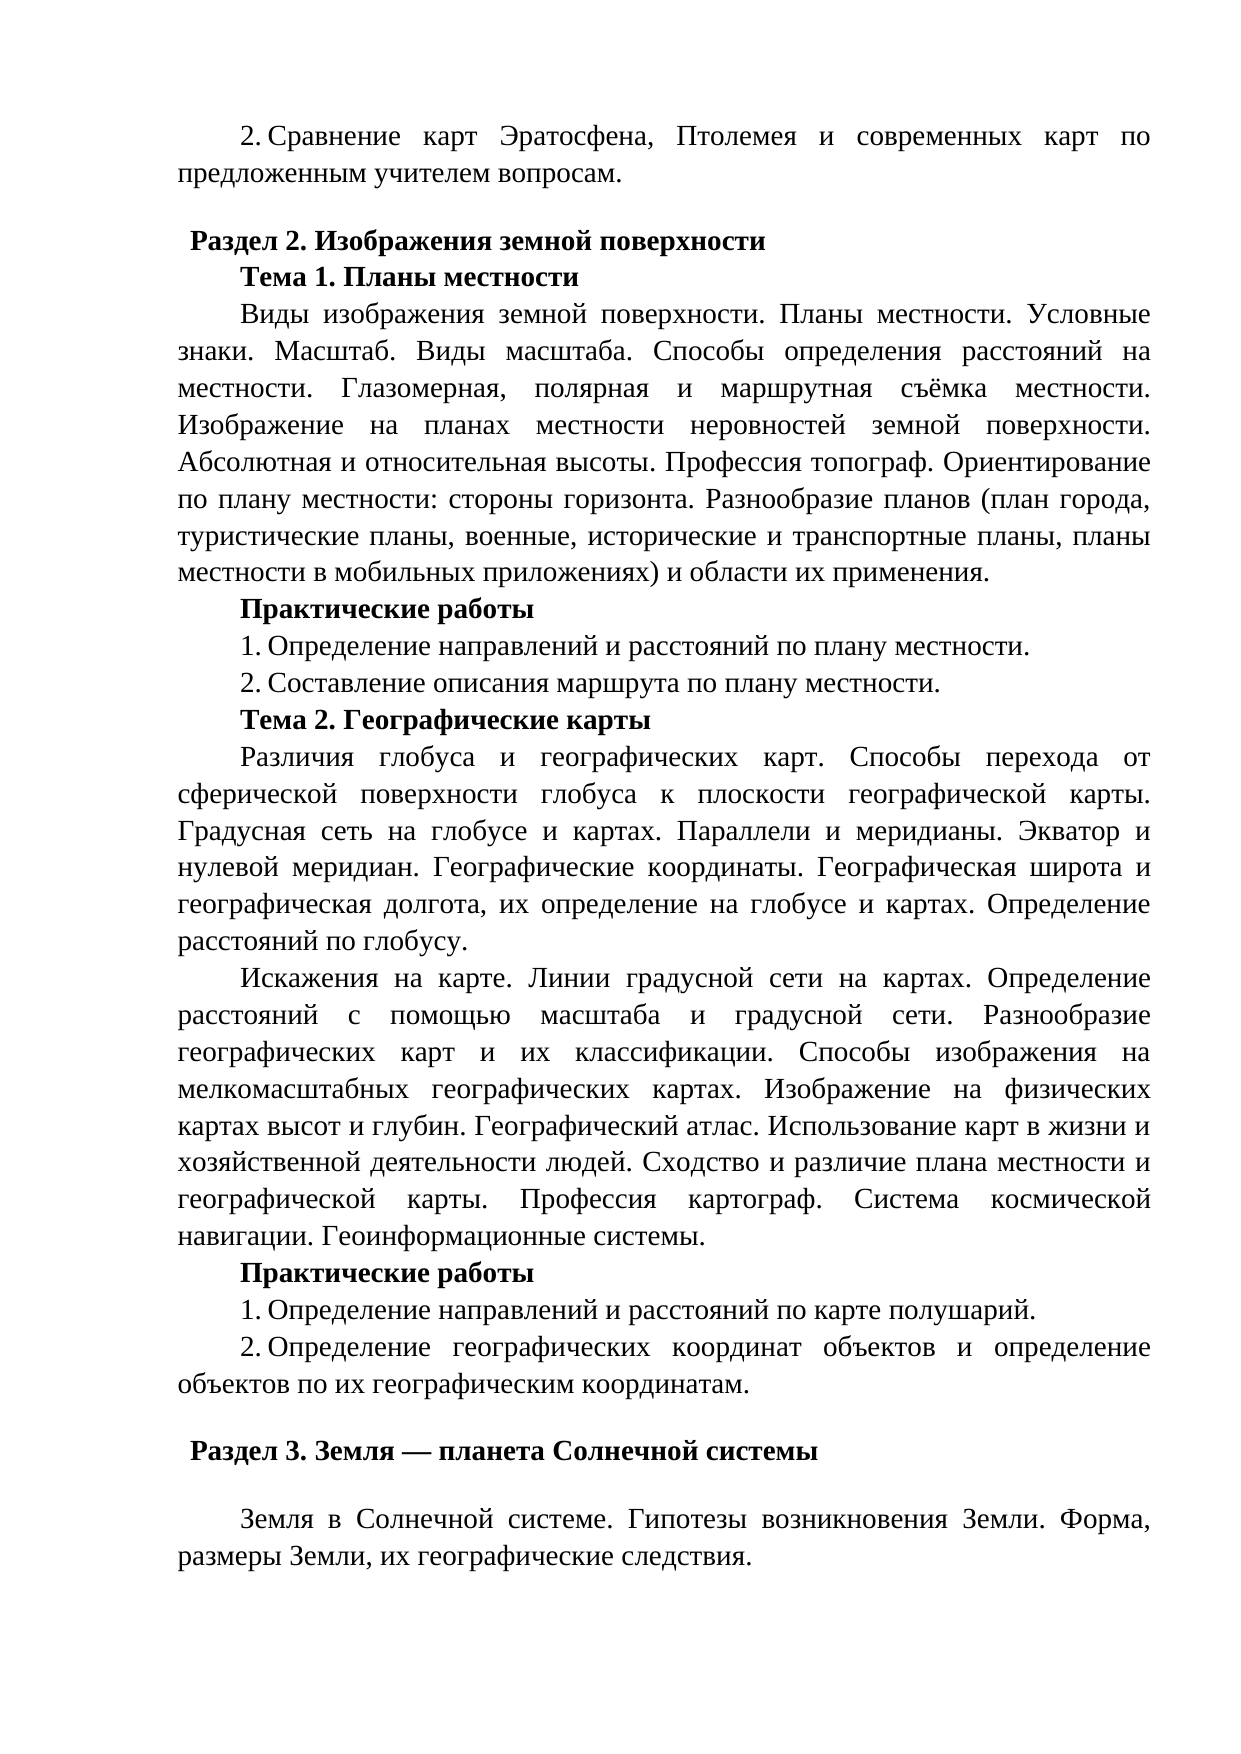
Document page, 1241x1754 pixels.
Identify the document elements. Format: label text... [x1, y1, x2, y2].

text 2. Определение географических координат объектов и определение объектов по их географическим координатам. [177, 1329, 1152, 1399]
text Практические работы [177, 1255, 1152, 1289]
text Искажения на карте. Линии градусной сети на картах. Определение расстояний с помощью масштаба и градусной сети. Разнообразие географических карт и их классификации. Способы изображения на мелкомасштабных географических картах. Изображение на физических картах высот и глубин. Географический атлас. Использование карт в жизни и хозяйственной деятельности людей. Сходство и различие плана местности и географической карты. Профессия картограф. Система космической навигации. Геоинформационные системы. [177, 960, 1152, 1252]
text Земля в Солнечной системе. Гипотезы возникновения Земли. Форма, размеры Земли, их географические следствия. [177, 1501, 1152, 1571]
text 1. Определение направлений и расстояний по карте полушарий. [177, 1292, 1152, 1326]
text Тема 1. Планы местности [177, 259, 1152, 293]
text 1. Определение направлений и расстояний по плану местности. [177, 628, 1152, 662]
text Раздел 3. Земля — планета Солнечной системы [190, 1433, 1152, 1467]
text Тема 2. Географические карты [177, 702, 1152, 736]
text Различия глобуса и географических карт. Способы перехода от сферической поверхности глобуса к плоскости географической карты. Градусная сеть на глобусе и картах. Параллели и меридианы. Экватор и нулевой меридиан. Географические координаты. Географическая широта и географическая долгота, их определение на глобусе и картах. Определение расстояний по глобусу. [177, 739, 1152, 957]
text Практические работы [177, 591, 1152, 625]
text Раздел 2. Изображения земной поверхности [190, 223, 1152, 256]
text 2. Сравнение карт Эратосфена, Птолемея и современных карт по предложенным учителем вопросам. [177, 118, 1152, 188]
text Виды изображения земной поверхности. Планы местности. Условные знаки. Масштаб. Виды масштаба. Способы определения расстояний на местности. Глазомерная, полярная и маршрутная съёмка местности. Изображение на планах местности неровностей земной поверхности. Абсолютная и относительная высоты. Профессия топограф. Ориентирование по плану местности: стороны горизонта. Разнообразие планов (план города, туристические планы, военные, исторические и транспортные планы, планы местности в мобильных приложениях) и области их применения. [177, 296, 1152, 588]
text 2. Составление описания маршрута по плану местности. [177, 665, 1152, 699]
